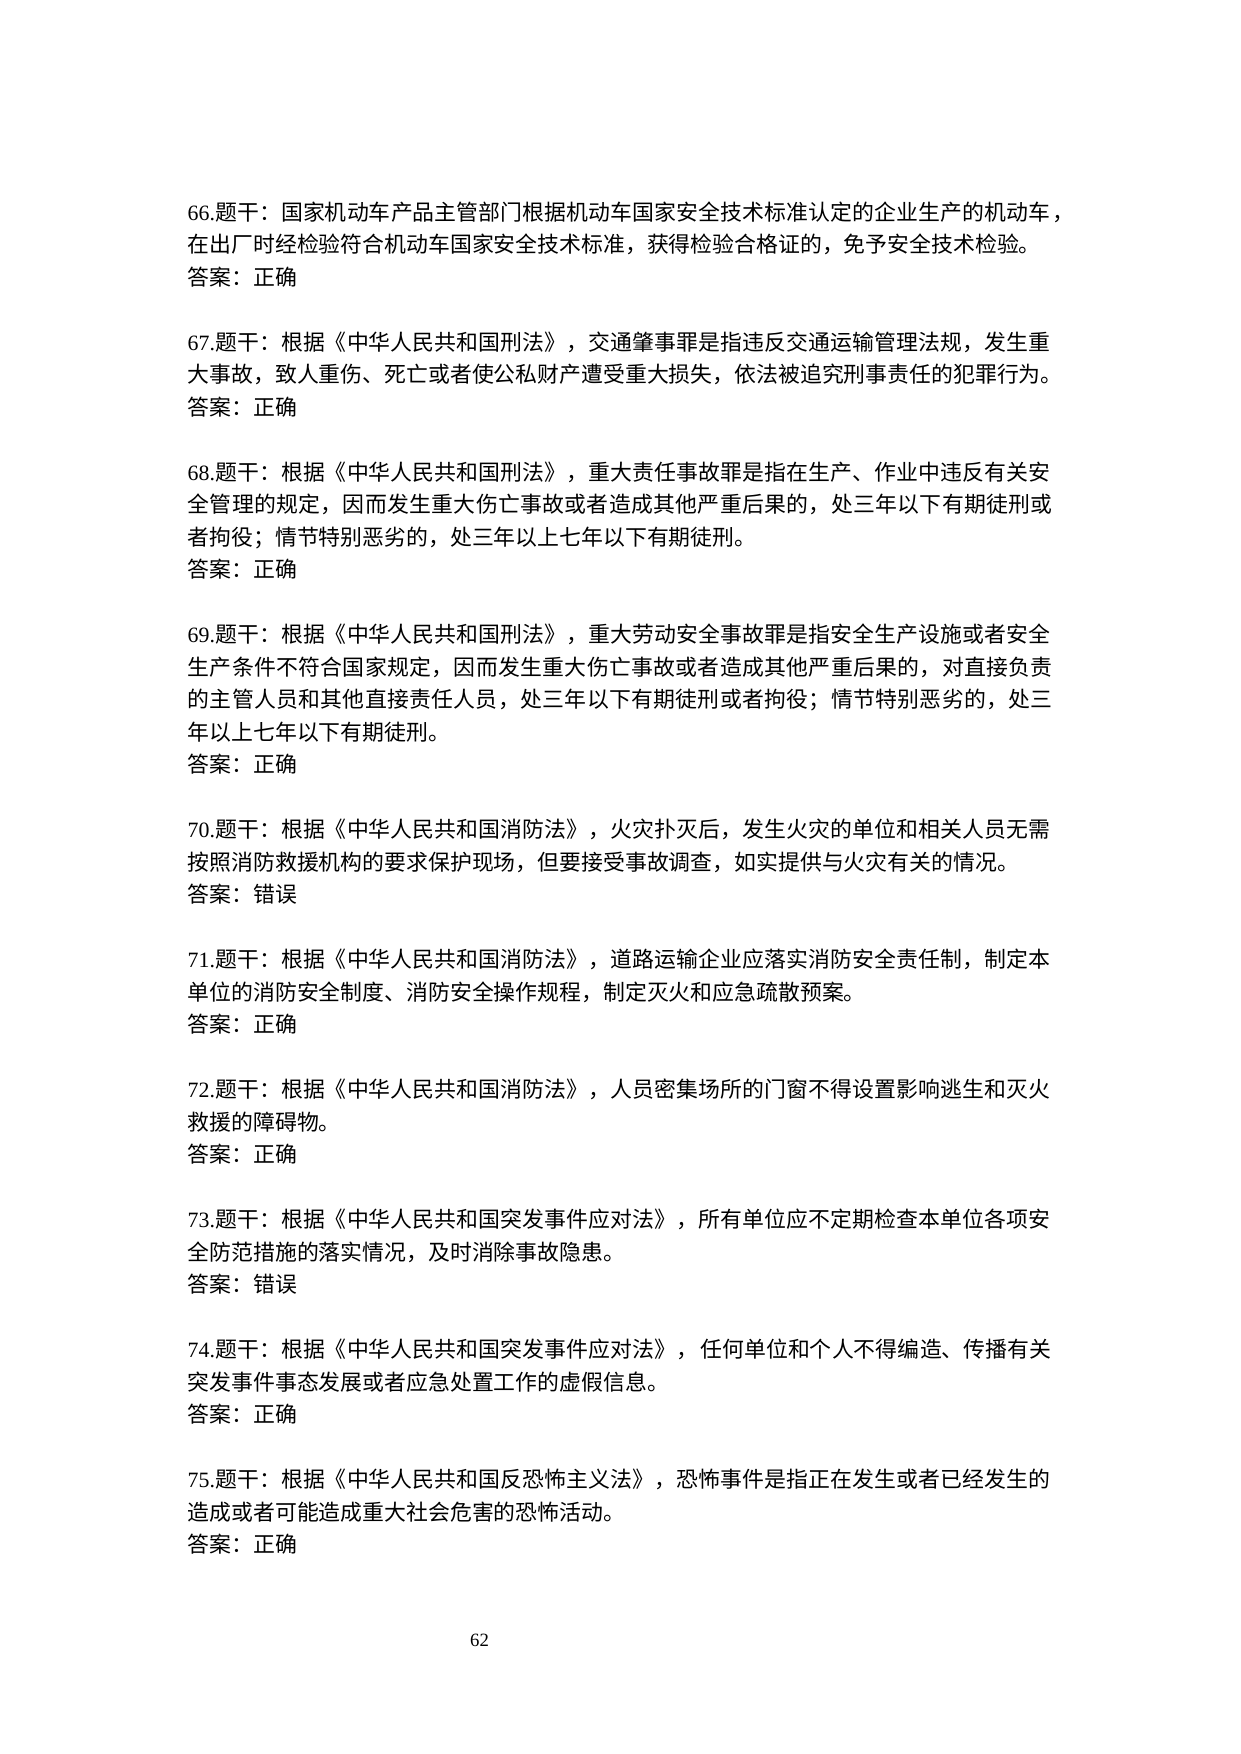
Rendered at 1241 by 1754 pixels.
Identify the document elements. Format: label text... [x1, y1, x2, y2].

text 答案：错误 [187, 1267, 1053, 1299]
text 71.题干：根据《中华人民共和国消防法》，道路运输企业应落实消防安全责任制，制定本单位的消防安全制度、消防安全操作规程，制定灭火和应急疏散预案。 [187, 942, 1053, 1007]
text 答案：正确 [187, 747, 1053, 779]
text 74.题干：根据《中华人民共和国突发事件应对法》，任何单位和个人不得编造、传播有关突发事件事态发展或者应急处置工作的虚假信息。 [187, 1332, 1053, 1397]
text 答案：错误 [187, 877, 1053, 909]
text 67.题干：根据《中华人民共和国刑法》，交通肇事罪是指违反交通运输管理法规，发生重大事故，致人重伤、死亡或者使公私财产遭受重大损失，依法被追究刑事责任的犯罪行为。 [187, 324, 1053, 389]
text 答案：正确 [187, 552, 1053, 584]
text 75.题干：根据《中华人民共和国反恐怖主义法》，恐怖事件是指正在发生或者已经发生的造成或者可能造成重大社会危害的恐怖活动。 [187, 1462, 1053, 1527]
text 69.题干：根据《中华人民共和国刑法》，重大劳动安全事故罪是指安全生产设施或者安全生产条件不符合国家规定，因而发生重大伤亡事故或者造成其他严重后果的，对直接负责的主管人员和其他直接责任人员，处三年以下有期徒刑或者拘役；情节特别恶劣的，处三年以上七年以下有期徒刑。 [187, 617, 1053, 747]
text 答案：正确 [187, 389, 1053, 422]
text 答案：正确 [187, 1397, 1053, 1429]
text 68.题干：根据《中华人民共和国刑法》，重大责任事故罪是指在生产、作业中违反有关安全管理的规定，因而发生重大伤亡事故或者造成其他严重后果的，处三年以下有期徒刑或者拘役；情节特别恶劣的，处三年以上七年以下有期徒刑。 [187, 454, 1053, 552]
text 70.题干：根据《中华人民共和国消防法》，火灾扑灭后，发生火灾的单位和相关人员无需按照消防救援机构的要求保护现场，但要接受事故调查，如实提供与火灾有关的情况。 [187, 812, 1053, 877]
text 答案：正确 [187, 259, 1053, 292]
text 73.题干：根据《中华人民共和国突发事件应对法》，所有单位应不定期检查本单位各项安全防范措施的落实情况，及时消除事故隐患。 [187, 1202, 1053, 1267]
text 72.题干：根据《中华人民共和国消防法》，人员密集场所的门窗不得设置影响逃生和灭火救援的障碍物。 [187, 1072, 1053, 1137]
text 答案：正确 [187, 1007, 1053, 1039]
text 答案：正确 [187, 1137, 1053, 1169]
text 答案：正确 [187, 1527, 1053, 1559]
text 66.题干：国家机动车产品主管部门根据机动车国家安全技术标准认定的企业生产的机动车，在出厂时经检验符合机动车国家安全技术标准，获得检验合格证的，免予安全技术检验。 [187, 194, 1053, 259]
